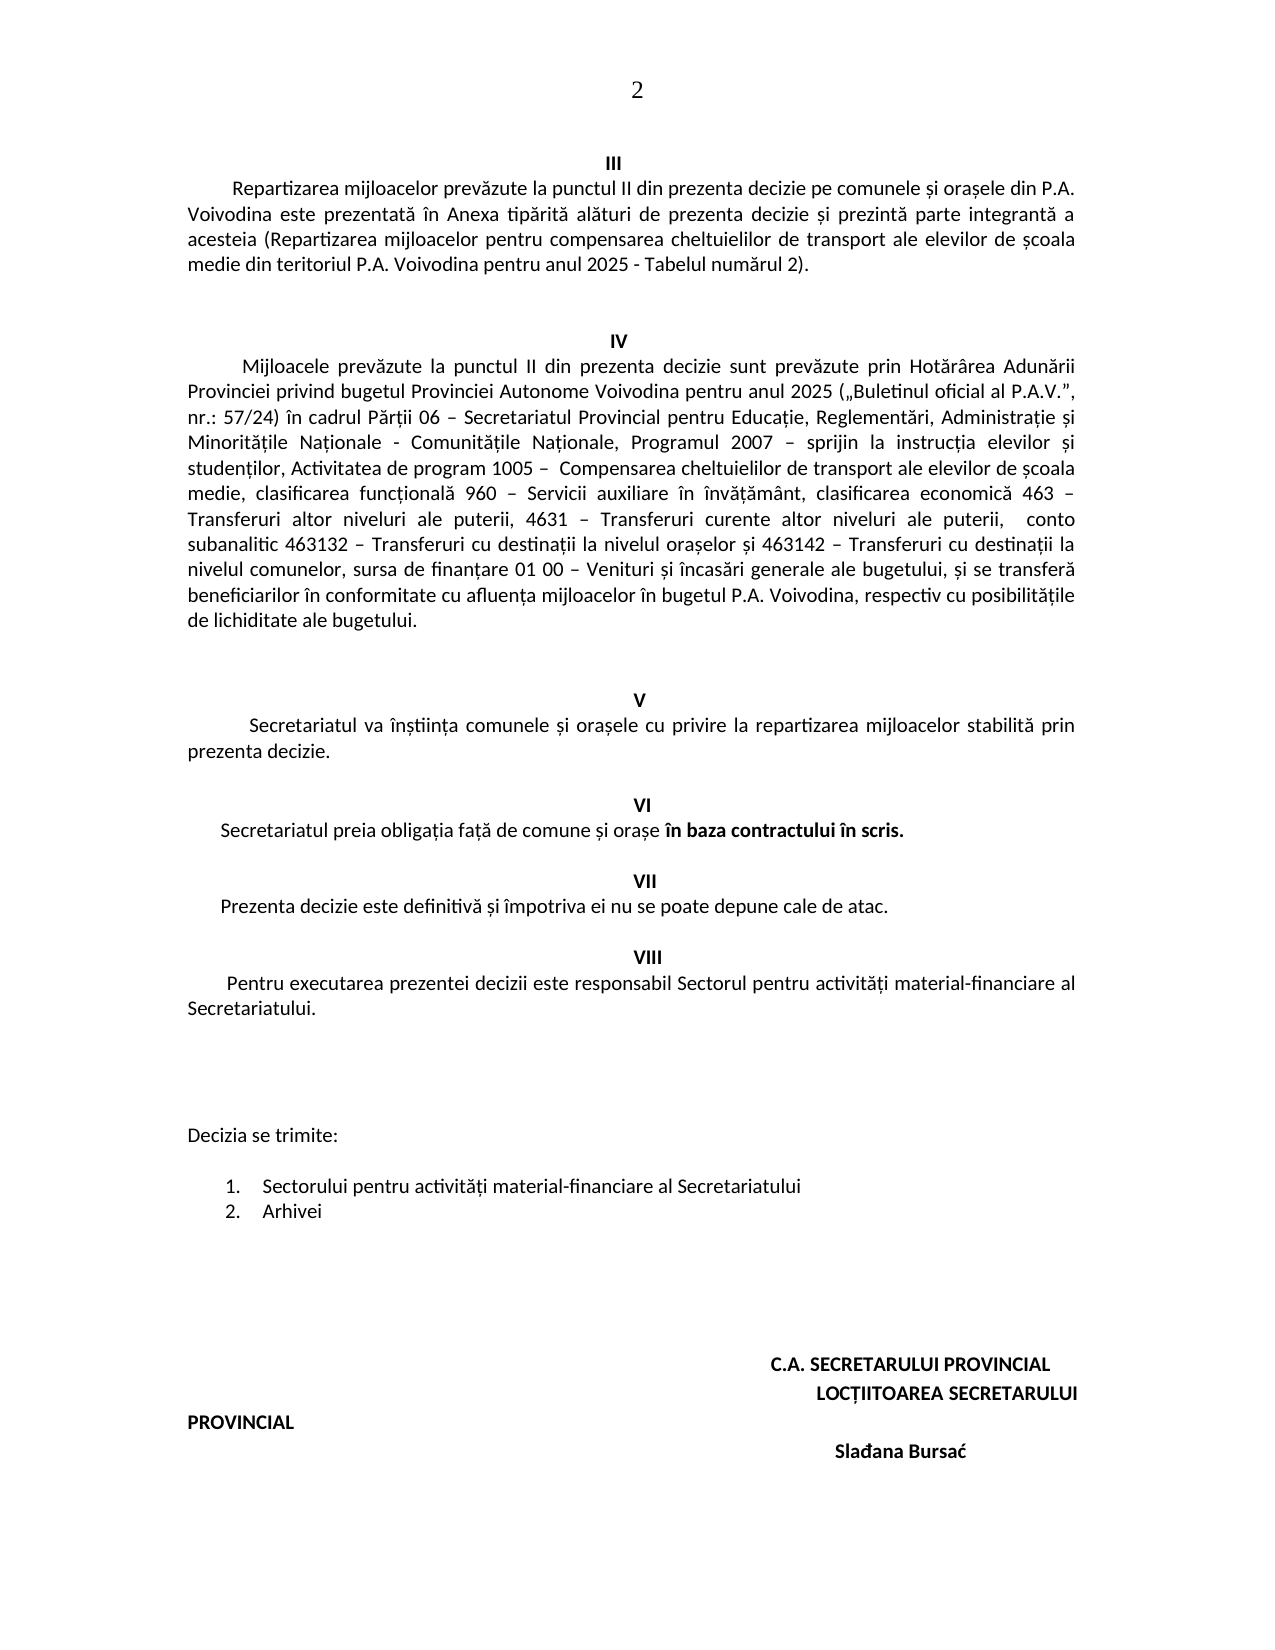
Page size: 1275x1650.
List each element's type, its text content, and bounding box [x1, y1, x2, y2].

text LOCŢIITOAREA SECRETARULUI PROVINCIAL [187, 1380, 1087, 1435]
text VIII [225, 944, 1077, 970]
text Decizia se trimite: [187, 1122, 1087, 1148]
text C.A. SECRETARULUI PROVINCIAL [187, 1351, 1087, 1377]
text V [225, 687, 1077, 712]
text Mijloacele prevăzute la punctul II din prezenta decizie sunt prevăzute prin Hotărârea Adunării Provinciei privind bugetul Provinciei Autonome Voivodina pentru anul 2025 („Buletinul oficial al P.A.V.”, nr.: 57/24) în cadrul Părţii 06 – Secretariatul Provincial pentru Educaţie, Reglementări, Administraţie şi Minorităţile Naţionale - Comunităţile Naţionale, Programul 2007 – sprijin la instrucţia elevilor şi studenţilor, Activitatea de program 1005 – Compensarea cheltuielilor de transport ale elevilor de şcoala medie, clasificarea funcţională 960 – Servicii auxiliare în învăţământ, clasificarea economică 463 – Тransferuri altor niveluri ale puterii, 4631 – Тransferuri curente altor niveluri ale puterii, conto subanalitic 463132 – Transferuri cu destinaţii la nivelul oraşelor şi 463142 – Transferuri cu destinaţii la nivelul comunelor, sursa de finanţare 01 00 – Venituri şi încasări generale ale bugetului, şi se transferă beneficiarilor în conformitate cu afluenţa mijloacelor în bugetul P.A. Voivodina, respectiv cu posibilităţile de lichiditate ale bugetului. [187, 353, 1077, 633]
text VI [150, 792, 1077, 817]
text IV [225, 328, 1077, 353]
list Sectorului pentru activităţi material-financiare al Secretariatului [225, 1173, 1087, 1199]
text Secretariatul preia obligaţia faţă de comune şi oraşe în baza contractului în scris. [187, 817, 1077, 843]
text Repartizarea mijloacelor prevăzute la punctul II din prezenta decizie pe comunele şi oraşele din P.A. Voivodina este prezentată în Anexa tipărită alături de prezenta decizie şi prezintă parte integrantă a acesteia (Repartizarea mijloacelor pentru compensarea cheltuielilor de transport ale elevilor de şcoala medie din teritoriul P.A. Voivodina pentru anul 2025 - Tabelul numărul 2). [187, 175, 1077, 277]
text Prezenta decizie este definitivă şi împotriva ei nu se poate depune cale de atac. [187, 894, 1077, 919]
text VII [187, 868, 1077, 894]
list Arhivei [225, 1199, 1087, 1224]
text Slađana Bursać [187, 1439, 1087, 1464]
text Secretariatul va înştiinţa comunele şi oraşele cu privire la repartizarea mijloacelor stabilită prin prezenta decizie. [150, 712, 1077, 763]
text III [187, 150, 1089, 175]
text Pentru executarea prezentei decizii este responsabil Sectorul pentru activităţi material-financiare al Secretariatului. [187, 970, 1077, 1021]
